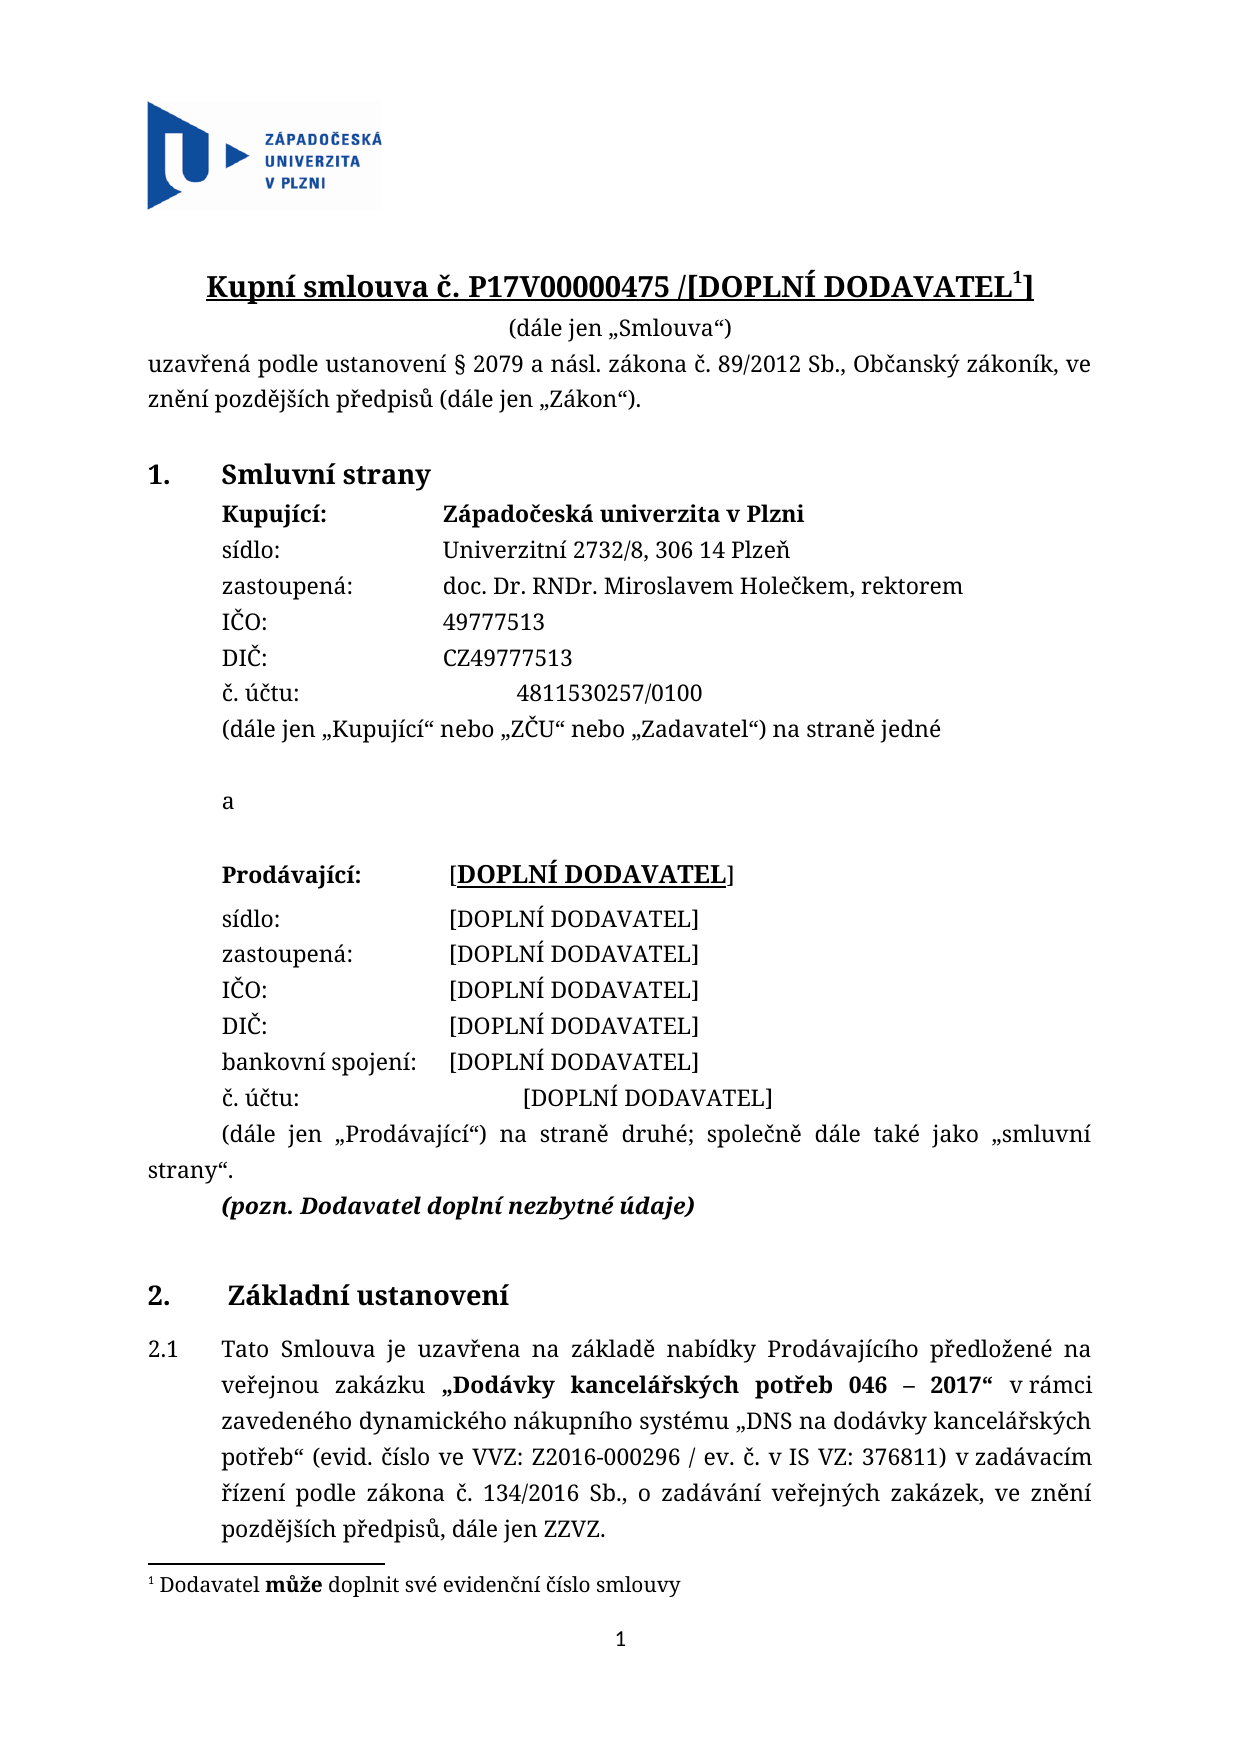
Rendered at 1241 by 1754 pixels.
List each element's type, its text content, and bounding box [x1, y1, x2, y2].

text sídlo: Univerzitní 2732/8, 306 14 Plzeň [222, 534, 1092, 565]
text uzavřená podle ustanovení § 2079 a násl. zákona č. 89/2012 Sb., Občanský zákoník, ve znění pozdějších předpisů (dále jen „Zákon“). [148, 347, 1092, 415]
text (dále jen „Prodávající“) na straně druhé; společně dále také jako „smluvní strany“. [148, 1118, 1092, 1185]
text (dále jen „Kupující“ nebo „ZČU“ nebo „Zadavatel“) na straně jedné [222, 713, 1092, 744]
text a [222, 785, 1092, 816]
text 2. Základní ustanovení [148, 1276, 1092, 1313]
text bankovní spojení: [DOPLNÍ DODAVATEL] [148, 1046, 1092, 1077]
text DIČ: CZ49777513 [222, 641, 1092, 673]
text 1. Smluvní strany [148, 455, 1092, 492]
text Kupní smlouva č. P17V00000475 /[DOPLNÍ DODAVATEL] [148, 266, 1092, 306]
text (dále jen „Smlouva“) [148, 312, 1092, 343]
text sídlo: [DOPLNÍ DODAVATEL] [222, 902, 1092, 934]
text Kupující: Západočeská univerzita v Plzni [222, 498, 1092, 529]
text zastoupená: doc. Dr. RNDr. Miroslavem Holečkem, rektorem [222, 569, 1092, 601]
text IČO: [DOPLNÍ DODAVATEL] [222, 974, 1092, 1006]
text č. účtu: 4811530257/0100 [222, 677, 1092, 709]
text (pozn. Dodavatel doplní nezbytné údaje) [148, 1190, 1092, 1221]
text 2.1 Tato Smlouva je uzavřena na základě nabídky Prodávajícího předložené na veřejnou zakázku „Dodávky kancelářských potřeb 046 – 2017“ v rámci zavedeného dynamického nákupního systému „DNS na dodávky kancelářských potřeb“ (evid. číslo ve VVZ: Z2016-000296 / ev. č. v IS VZ: 376811) v zadávacím řízení podle zákona č. 134/2016 Sb., o zadávání veřejných zakázek, ve znění pozdějších předpisů, dále jen ZZVZ. [148, 1333, 1092, 1544]
text DIČ: [DOPLNÍ DODAVATEL] [222, 1010, 1092, 1042]
text IČO: 49777513 [222, 606, 1092, 637]
text zastoupená: [DOPLNÍ DODAVATEL] [222, 938, 1092, 970]
picture [147, 101, 382, 210]
text Prodávající: [DOPLNÍ DODAVATEL] [148, 857, 1092, 891]
text č. účtu: [DOPLNÍ DODAVATEL] [222, 1082, 1092, 1113]
